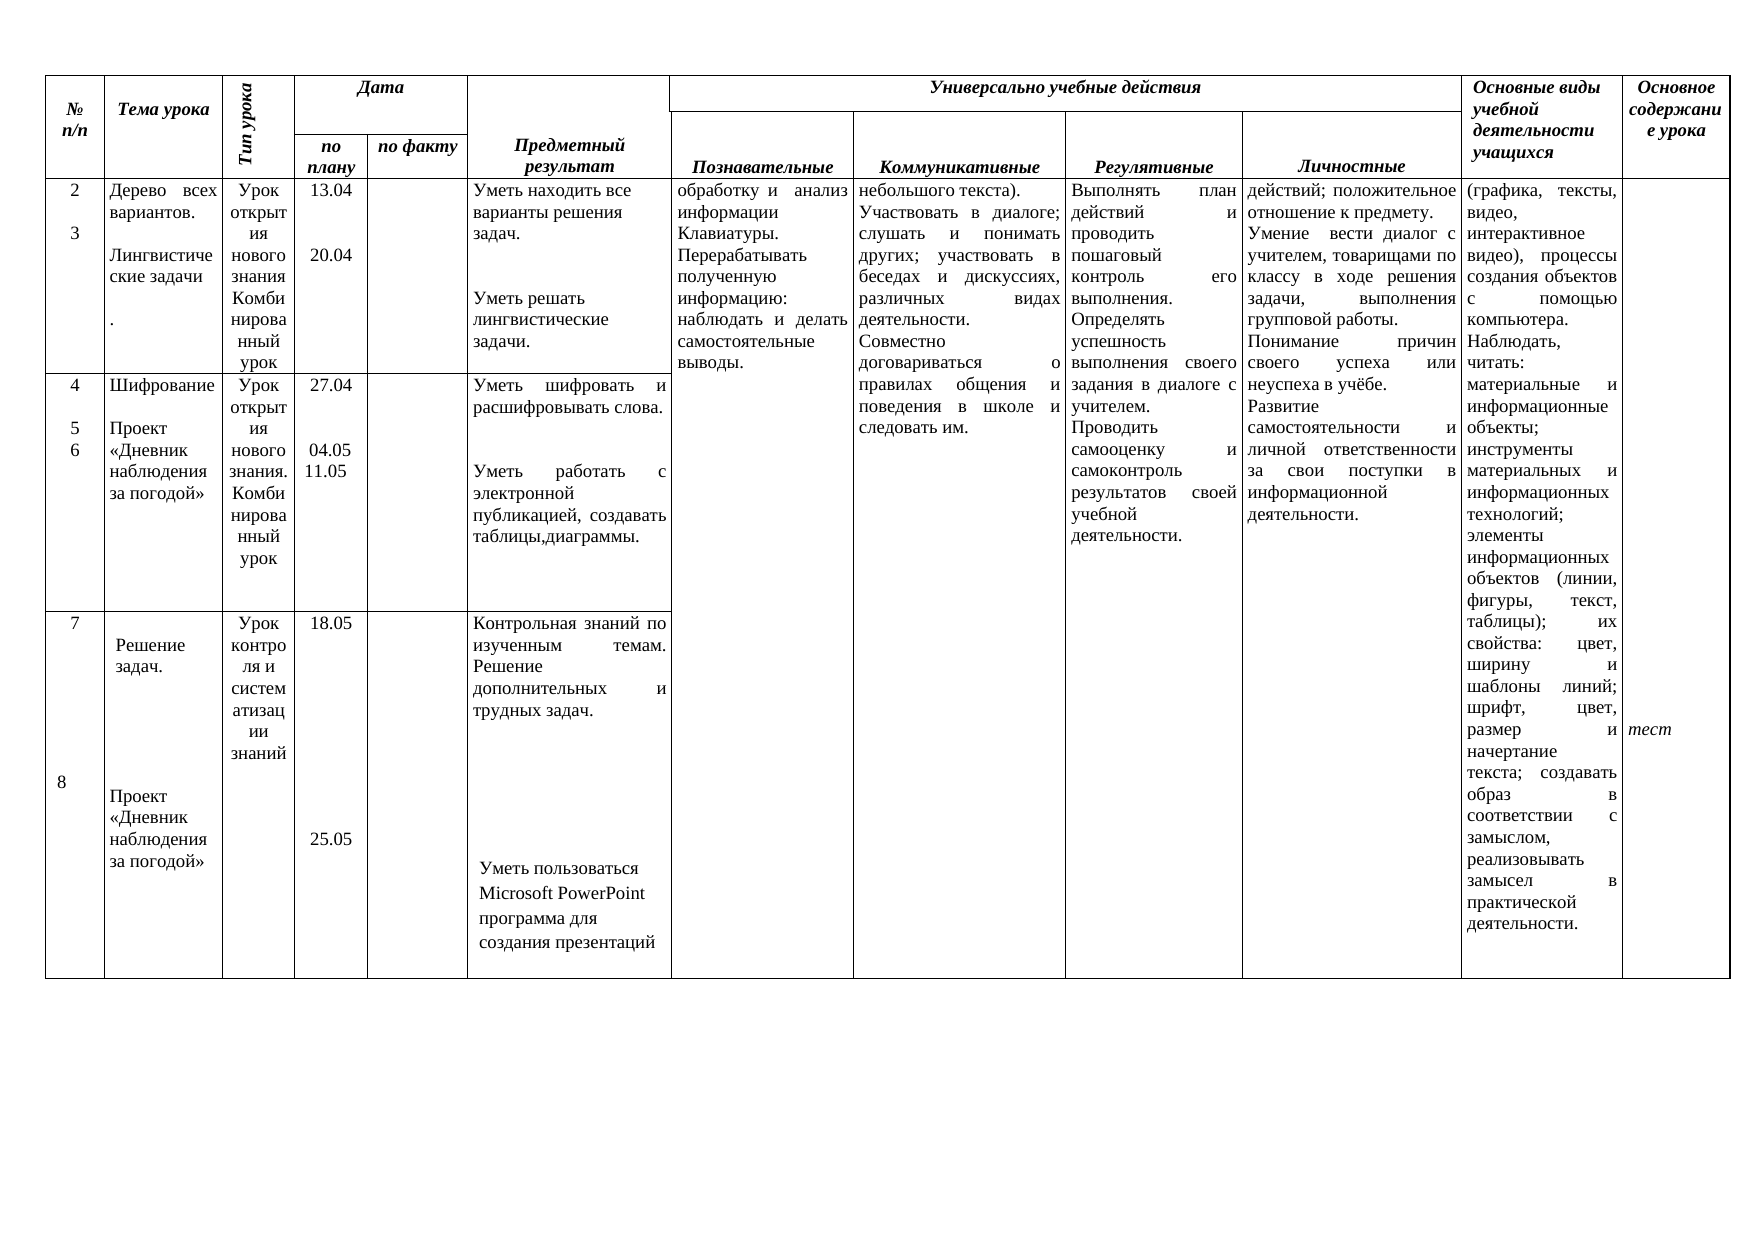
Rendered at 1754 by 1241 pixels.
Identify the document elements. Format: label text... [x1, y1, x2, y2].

table_cell Урок открытия нового знания. Комбинированный урок [223, 374, 294, 611]
table_cell Регулятивные [1066, 134, 1242, 178]
table_header № п/п [46, 76, 104, 178]
table_cell по факту [368, 135, 467, 178]
table_cell [368, 179, 467, 373]
table_header Тип урока [223, 76, 294, 178]
table_cell Предметный результат [468, 111, 671, 178]
table_cell [854, 112, 1065, 134]
table_cell Урок контроля и систематизации знаний [223, 612, 294, 978]
table_cell 13.04 20.04 [295, 179, 367, 373]
table_cell Дерево всех вариантов. Лингвистические задачи . [105, 179, 222, 373]
table_cell Познавательные [672, 134, 853, 178]
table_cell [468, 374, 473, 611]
table_header Основное содержание урока [1623, 76, 1729, 178]
table_cell Практические упражнения тест [1623, 179, 1729, 978]
table_cell [368, 612, 467, 978]
table_header Тема урока [105, 76, 222, 178]
table_header Дата [295, 76, 467, 134]
table_cell Решение задач. Проект «Дневник наблюдения за погодой» [105, 612, 222, 978]
table_cell [368, 374, 467, 611]
table_cell Уметь находить все варианты решения задач. Уметь решать лингвистические задачи. [468, 179, 671, 373]
table_header Универсально учебные действия [670, 76, 1461, 111]
table_cell 4 5 6 [46, 374, 104, 611]
table_cell 7 8 [46, 612, 104, 978]
table_cell Коммуникативные [854, 134, 1065, 178]
table_cell [672, 112, 853, 134]
table_cell Личностные [1243, 112, 1461, 178]
table_cell 2 3 [46, 179, 104, 373]
table_cell [1066, 112, 1242, 134]
table_cell 27.04 04.05 11.05 [295, 374, 367, 611]
table_cell 18.05 25.05 [295, 612, 367, 978]
table_header [468, 76, 669, 111]
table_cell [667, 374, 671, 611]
table_cell Контрольная знаний по изученным темам. Решение дополнительных и трудных задач. Уметь пользоваться Microsoft PowerPoint программа для создания презентаций [468, 612, 671, 978]
table_cell Шифрование Проект «Дневник наблюдения за погодой» [105, 374, 222, 611]
table_header Основные виды учебной деятельности учащихся [1462, 76, 1622, 178]
